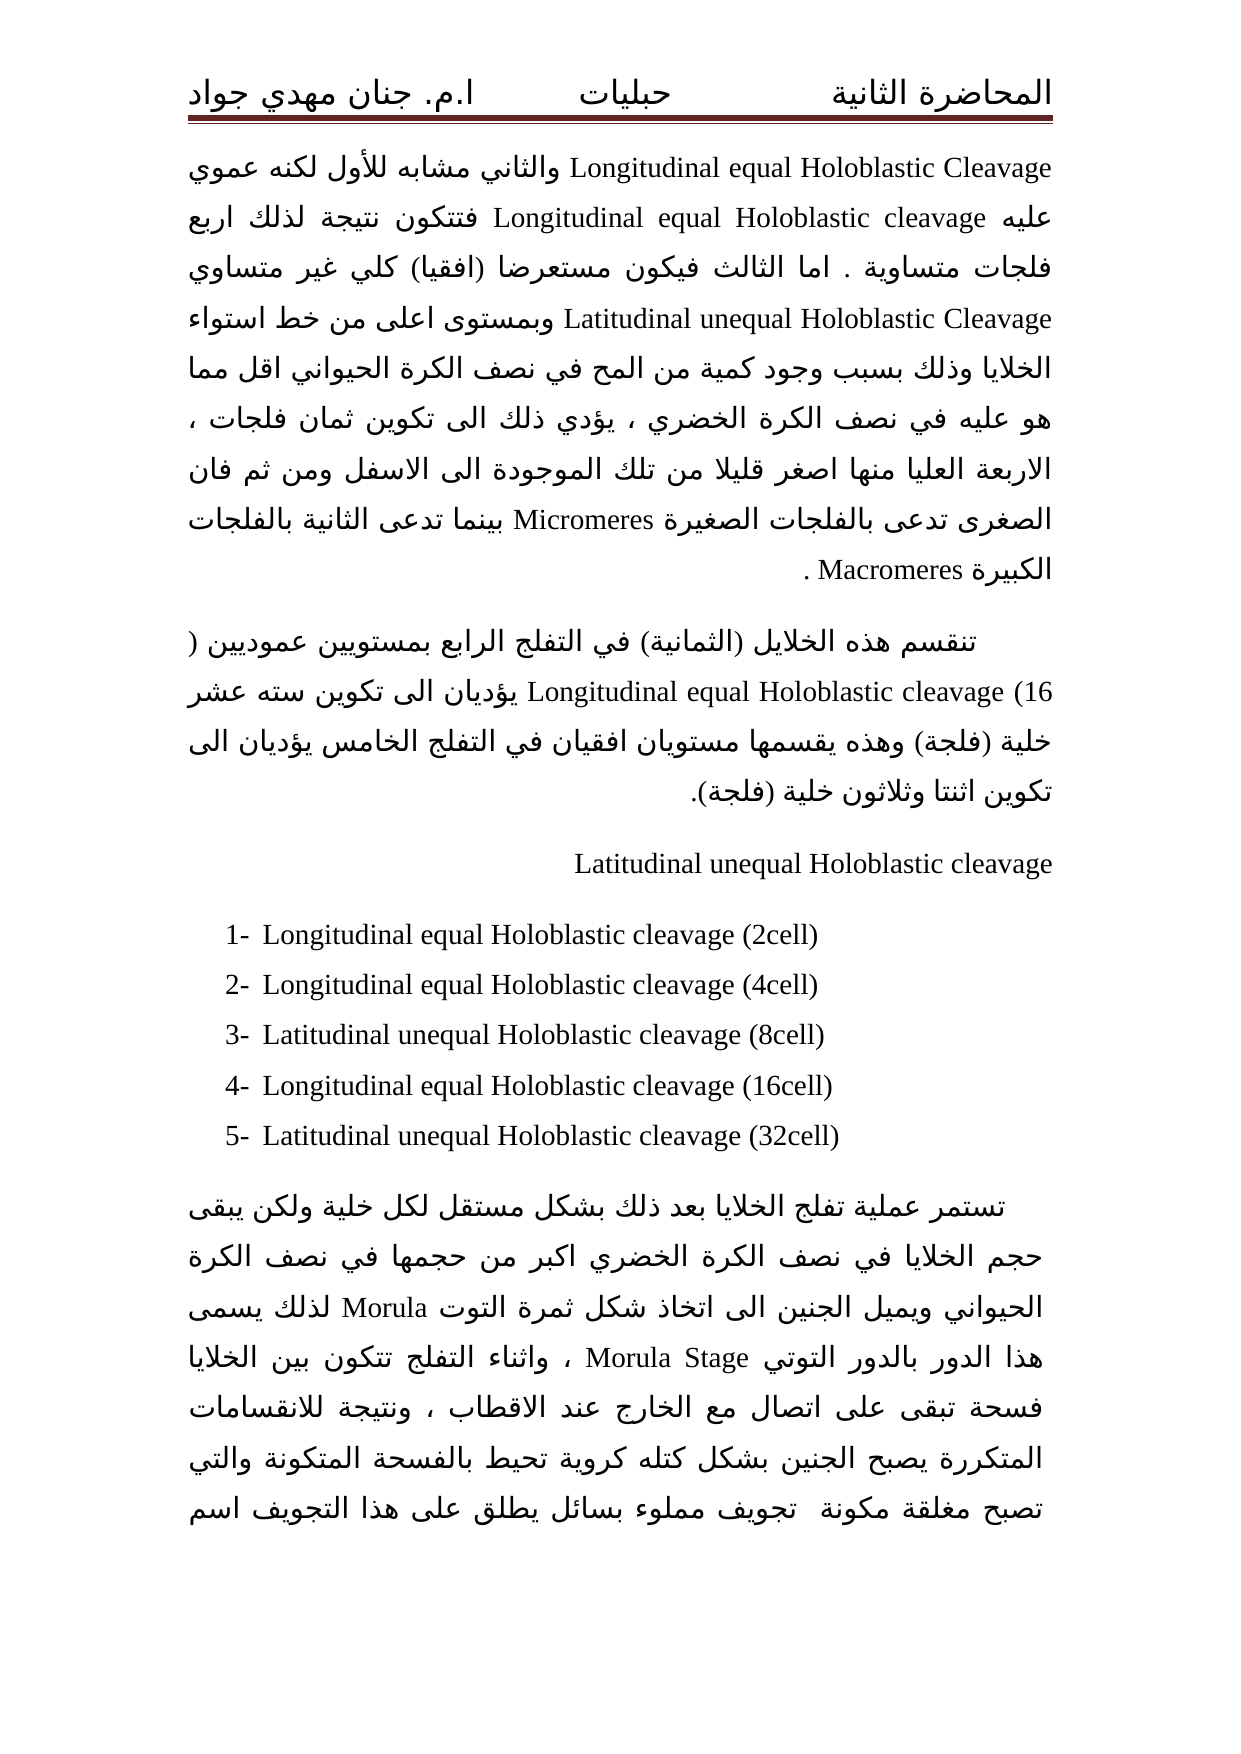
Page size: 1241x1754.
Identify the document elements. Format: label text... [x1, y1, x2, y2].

list Latitudinal unequal Holoblastic cleavage (32cell) [225, 1118, 1053, 1152]
list Longitudinal equal Holoblastic cleavage (16cell) [225, 1068, 1053, 1101]
list Latitudinal unequal Holoblastic cleavage (8cell) [225, 1017, 1053, 1051]
list Longitudinal equal Holoblastic cleavage (4cell) [225, 967, 1053, 1001]
text تنقسم هذه الخلايل (الثمانية) في التفلج الرابع بمستويين عموديين (16) Longitudinal equal Holoblastic cleavage يؤديان الى تكوين سته عشر خلية (فلجة) وهذه يقسمها مستويان افقيان في التفلج الخامس يؤديان الى تكوين اثنتا وثلاثون خلية (فلجة). [187, 624, 1053, 808]
list Longitudinal equal Holoblastic cleavage (2cell) [225, 917, 1053, 950]
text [187, 150, 1053, 586]
text Latitudinal unequal Holoblastic cleavage [187, 846, 1053, 879]
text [187, 1189, 1044, 1525]
